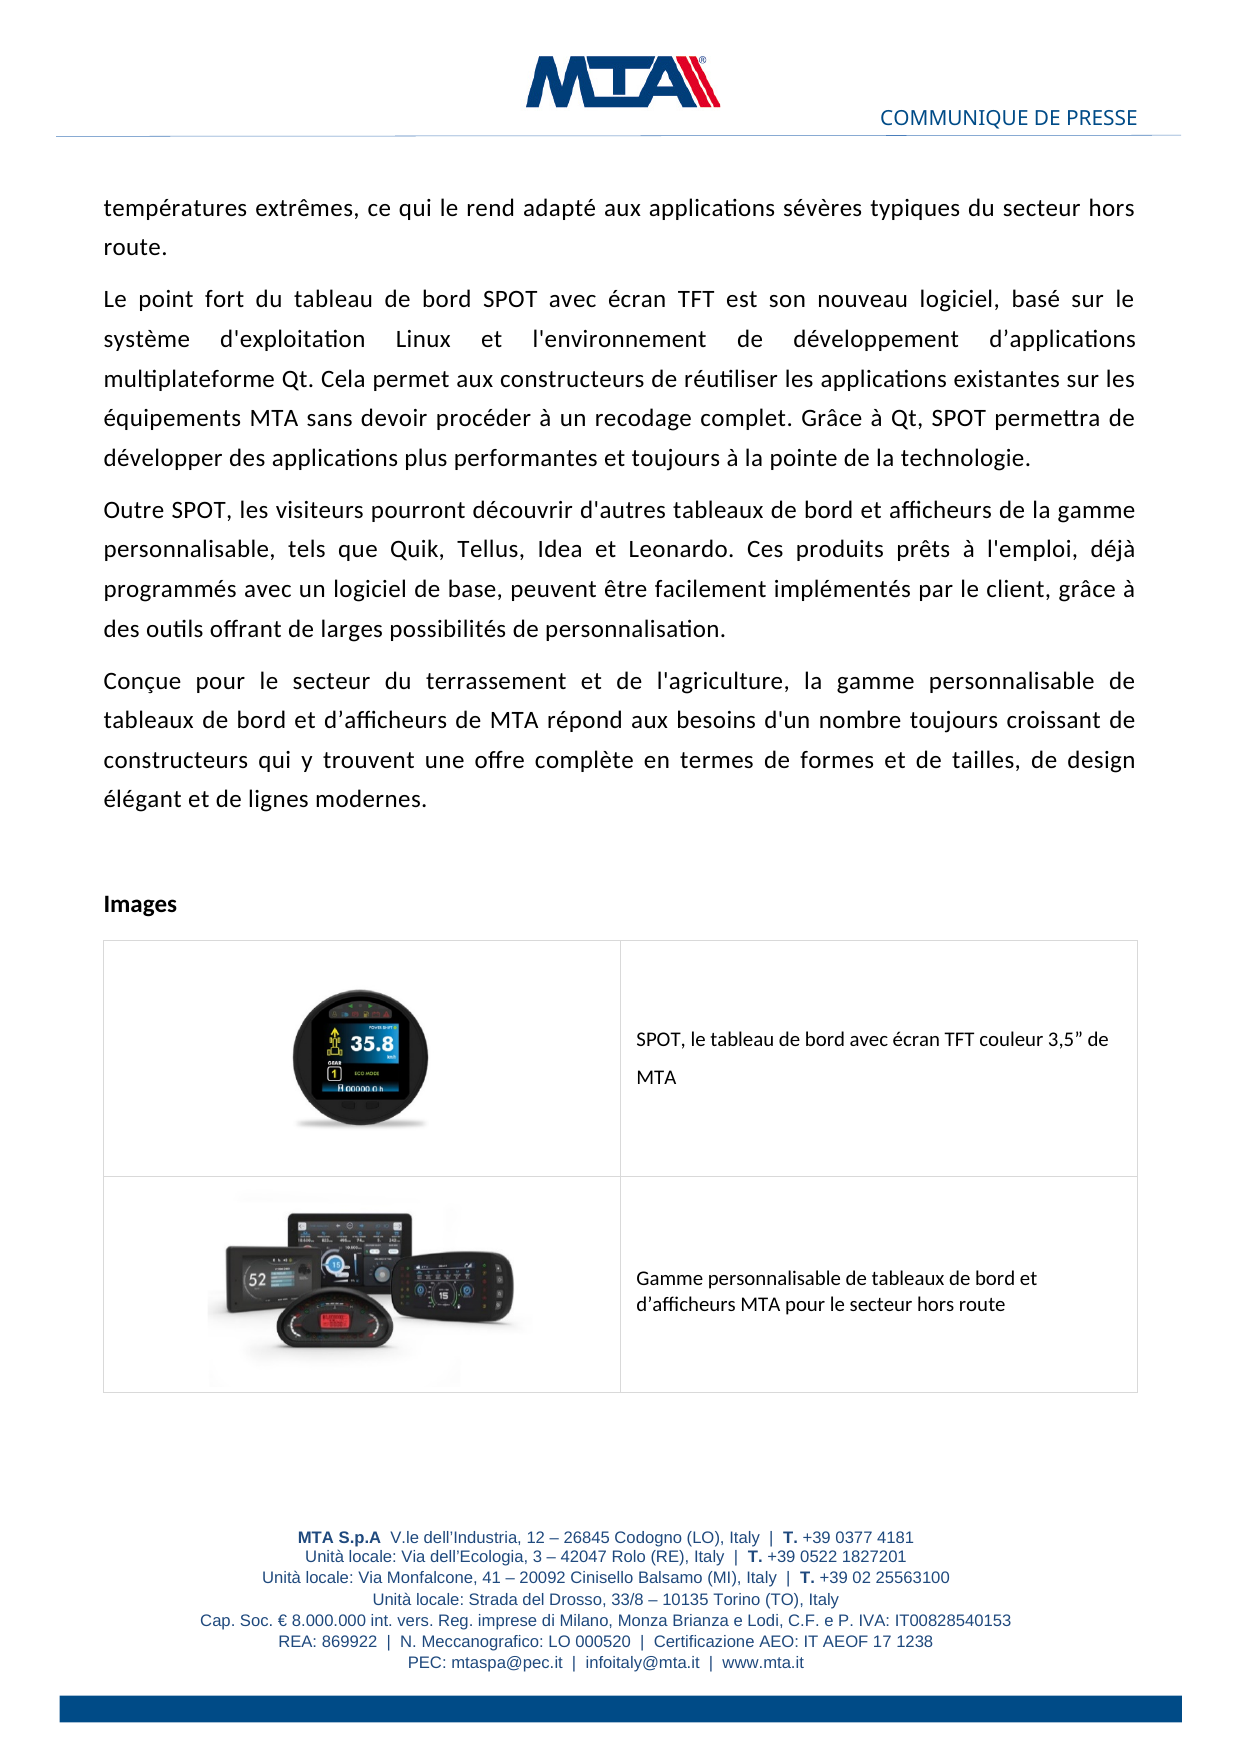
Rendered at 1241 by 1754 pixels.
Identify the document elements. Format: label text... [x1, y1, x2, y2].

table_cell [104, 1177, 620, 1392]
text Images [103, 888, 1137, 918]
table_header SPOT, le tableau de bord avec écran TFT couleur 3,5” de MTA [621, 941, 1137, 1176]
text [103, 192, 1137, 262]
table_header [104, 941, 620, 1176]
text Conçue pour le secteur du terrassement et de l'agriculture, la gamme personnalisable de tableaux de bord et d’afficheurs de MTA répond aux besoins d'un nombre toujours croissant de constructeurs qui y trouvent une offre complète en termes de formes et de tailles, de design élégant et de lignes modernes. [103, 665, 1137, 814]
text Outre SPOT, les visiteurs pourront découvrir d'autres tableaux de bord et afficheurs de la gamme personnalisable, tels que Quik, Tellus, Idea et Leonardo. Ces produits prêts à l'emploi, déjà programmés avec un logiciel de base, peuvent être facilement implémentés par le client, grâce à des outils offrant de larges possibilités de personnalisation. [103, 494, 1137, 643]
picture [200, 958, 517, 1155]
text Le point fort du tableau de bord SPOT avec écran TFT est son nouveau logiciel, basé sur le système d'exploitation Linux et l'environnement de développement d’applications multiplateforme Qt. Cela permet aux constructeurs de réutiliser les applications existantes sur les équipements MTA sans devoir procéder à un recodage complet. Grâce à Qt, SPOT permettra de développer des applications plus performantes et toujours à la pointe de la technologie. [103, 284, 1137, 472]
picture [520, 56, 721, 111]
table_cell Gamme personnalisable de tableaux de bord et d’afficheurs MTA pour le secteur hors route [621, 1177, 1137, 1392]
